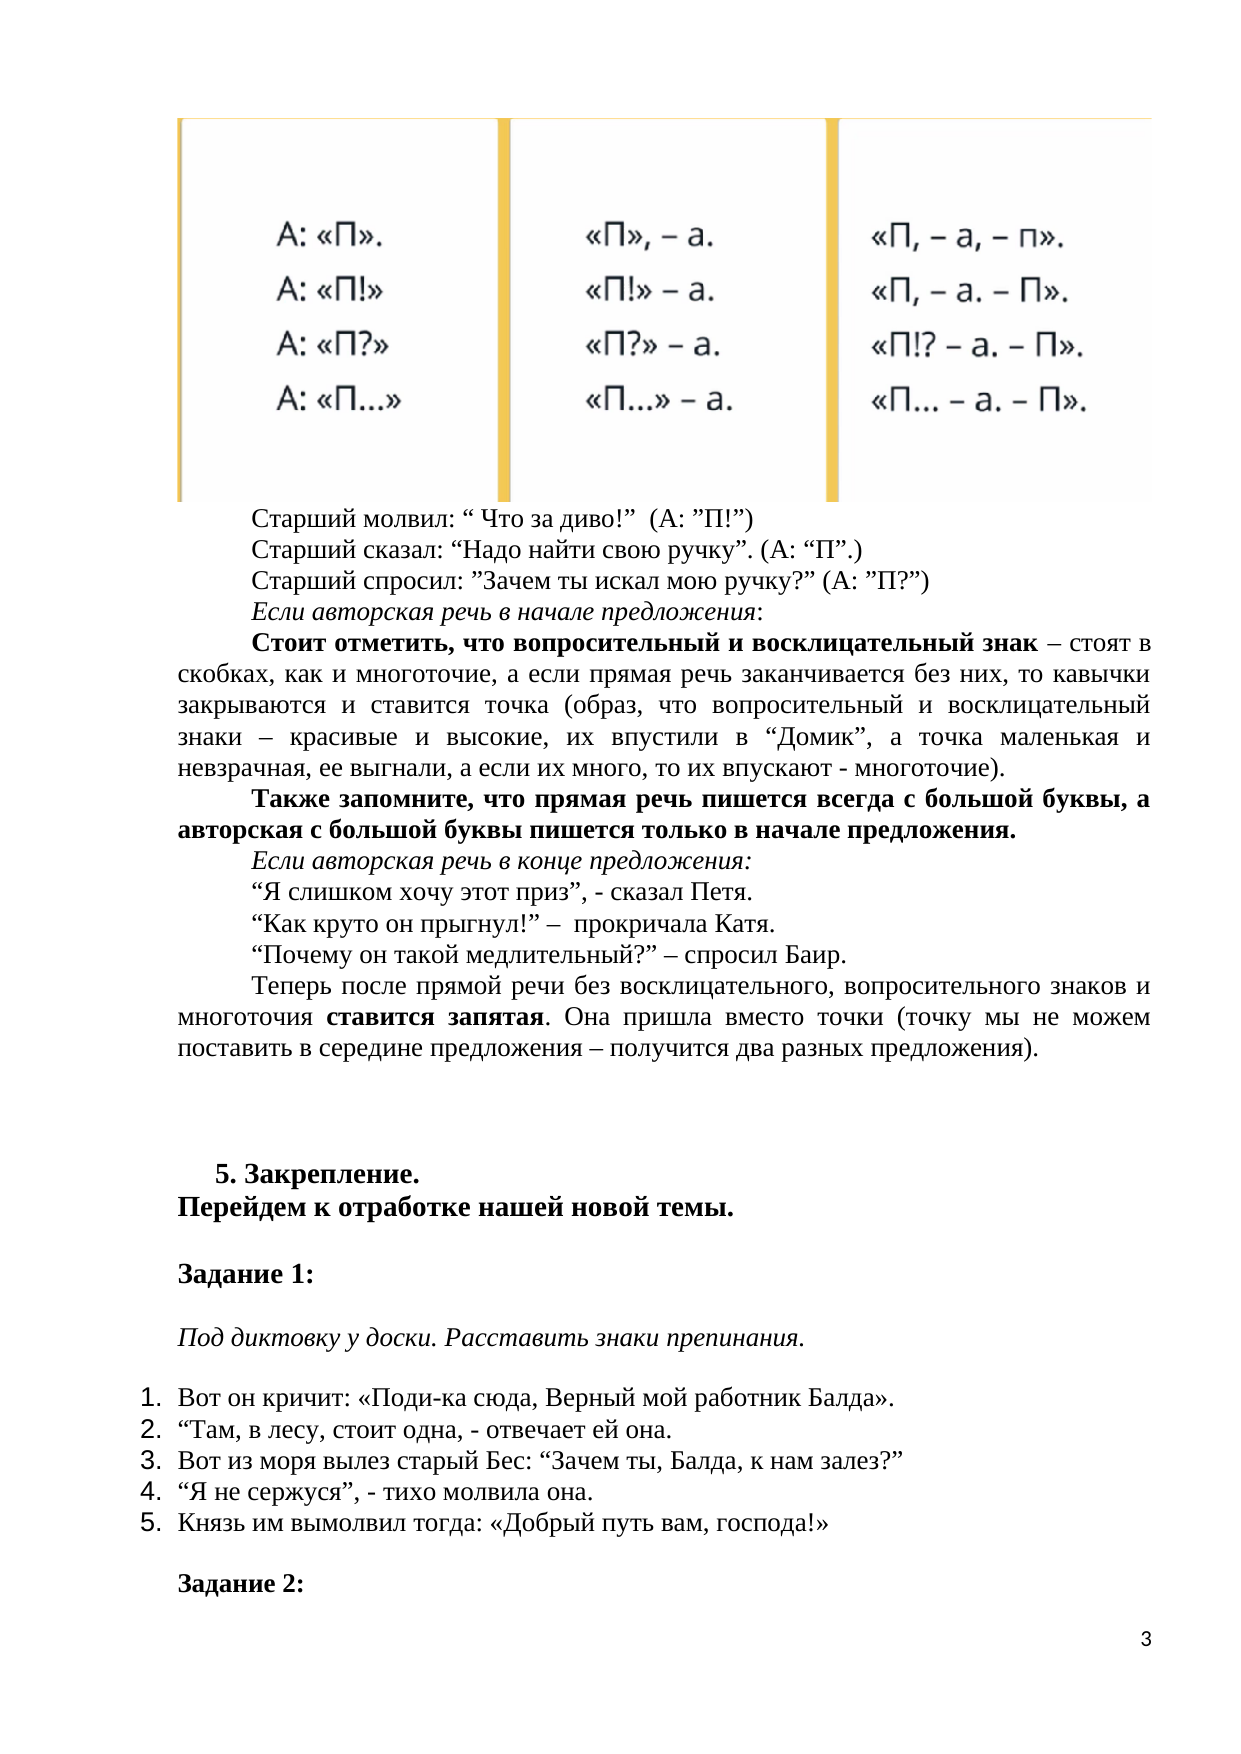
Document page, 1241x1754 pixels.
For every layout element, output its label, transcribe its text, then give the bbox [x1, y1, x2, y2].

text Если авторская речь в конце предложения: [177, 844, 1152, 876]
text Задание 1: [177, 1256, 1152, 1290]
text Под диктовку у доски. Расставить знаки препинания. [177, 1321, 1152, 1352]
text Старший спросил: ”Зачем ты искал мою ручку?” (А: ”П?”) [177, 564, 1152, 595]
list Князь им вымолвил тогда: «Добрый путь вам, господа!» [140, 1506, 1152, 1538]
text Задание 2: [177, 1567, 1152, 1598]
text Перейдем к отработке нашей новой темы. [177, 1189, 1152, 1223]
text “Почему он такой медлительный?” – спросил Баир. [177, 938, 1152, 969]
text Теперь после прямой речи без восклицательного, вопросительного знаков и многоточия ставится запятая. Она пришла вместо точки (точку мы не можем поставить в середине предложения – получится два разных предложения). [177, 969, 1152, 1062]
text “Как круто он прыгнул!” – прокричала Катя. [177, 907, 1152, 938]
text Также запомните, что прямая речь пишется всегда с большой буквы, а авторская с большой буквы пишется только в начале предложения. [177, 782, 1152, 844]
text Стоит отметить, что вопросительный и восклицательный знак – стоят в скобках, как и многоточие, а если прямая речь заканчивается без них, то кавычки закрываются и ставится точка (образ, что вопросительный и восклицательный знаки – красивые и высокие, их впустили в “Домик”, а точка маленькая и невзрачная, ее выгнали, а если их много, то их впускают - многоточие). [177, 626, 1152, 782]
text “Я слишком хочу этот приз”, - сказал Петя. [177, 876, 1152, 907]
text Старший сказал: “Надо найти свою ручку”. (А: “П”.) [177, 533, 1152, 564]
text Если авторская речь в начале предложения: [177, 595, 1152, 626]
text 5. Закрепление. [215, 1156, 1152, 1189]
list Вот из моря вылез старый Бес: “Зачем ты, Балда, к нам залез?” [140, 1444, 1152, 1475]
list “Там, в лесу, стоит одна, - отвечает ей она. [140, 1413, 1152, 1444]
picture [177, 118, 1152, 502]
list “Я не сержуся”, - тихо молвила она. [140, 1475, 1152, 1506]
list Вот он кричит: «Поди-ка сюда, Верный мой работник Балда». [140, 1381, 1152, 1413]
text Старший молвил: “ Что за диво!” (А: ”П!”) [177, 502, 1152, 533]
